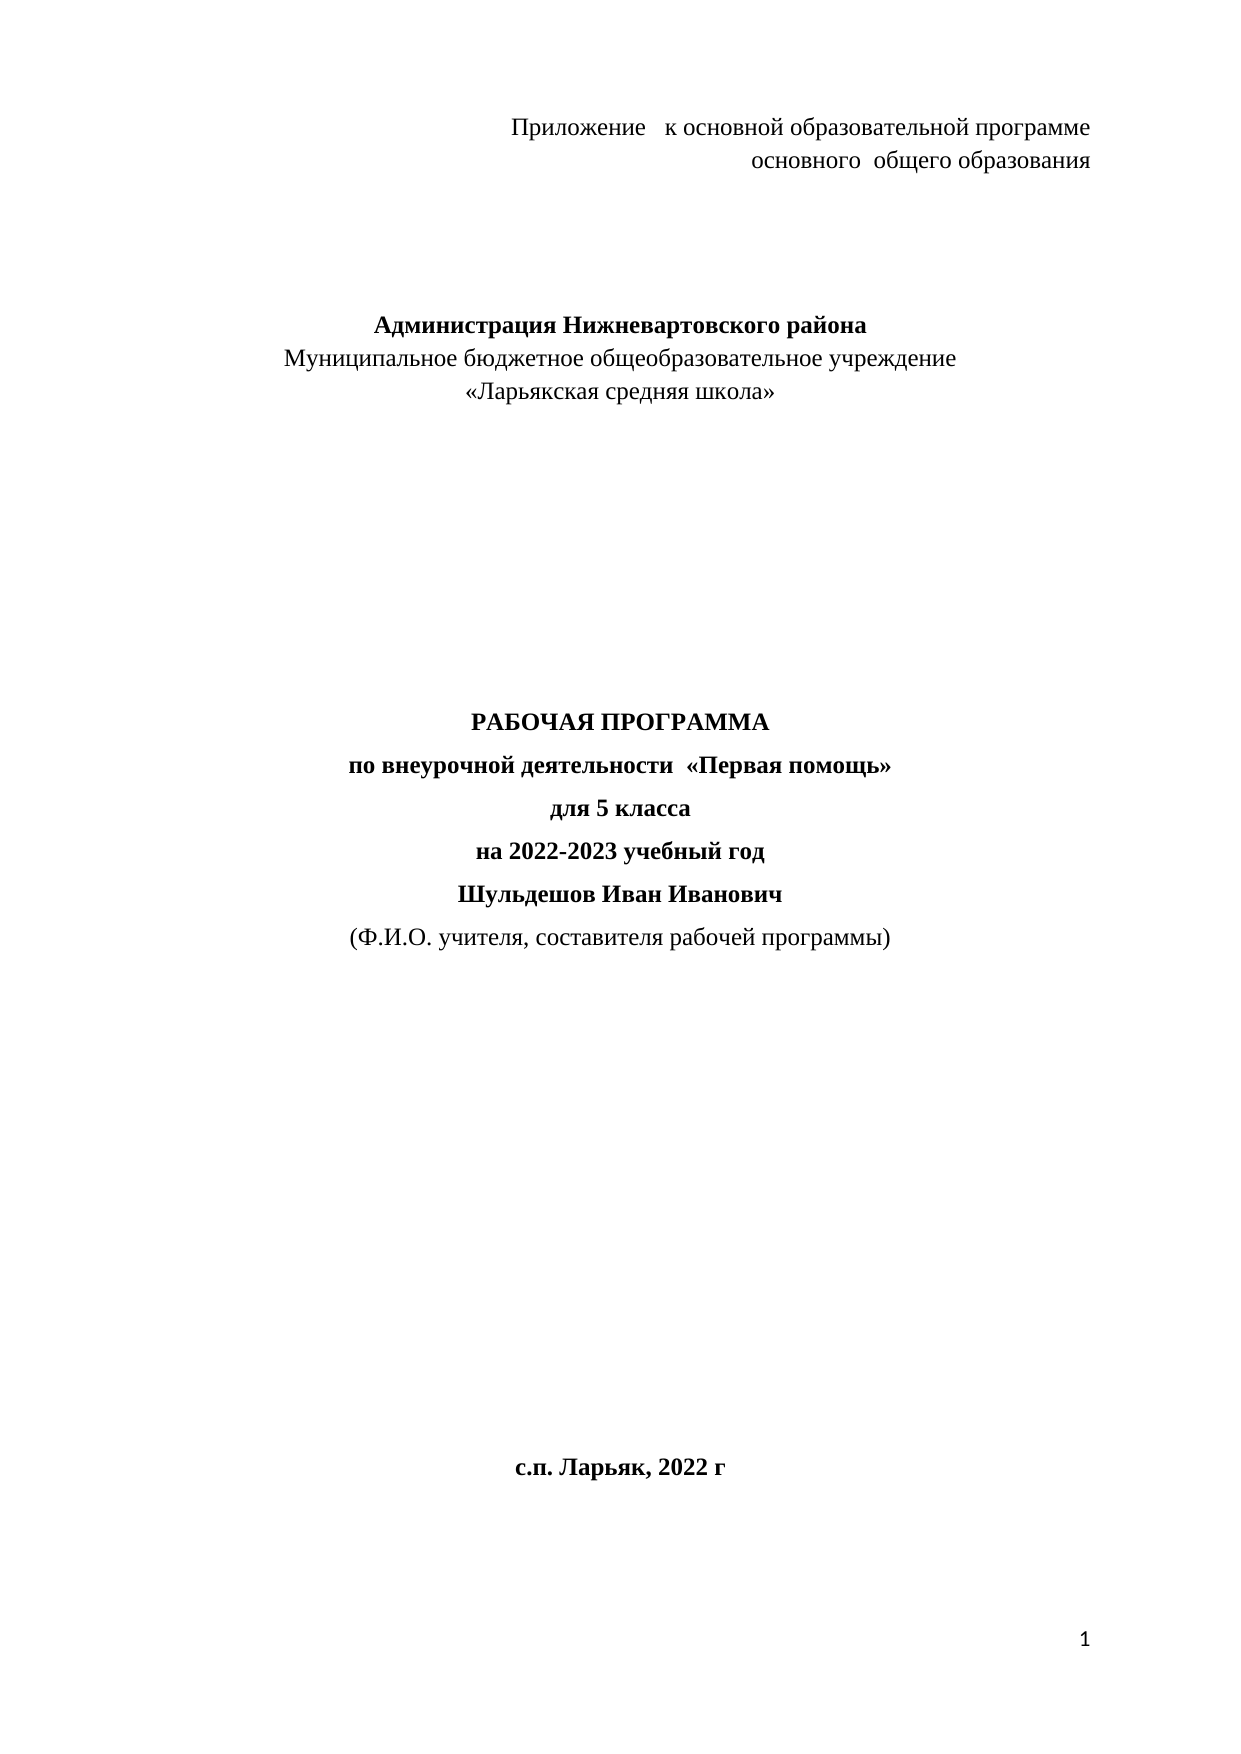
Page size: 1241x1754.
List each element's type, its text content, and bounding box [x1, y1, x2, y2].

text РАБОЧАЯ ПРОГРАММА [150, 707, 1090, 735]
text Шульдешов Иван Иванович [150, 879, 1090, 908]
text на 2022-2023 учебный год [150, 836, 1090, 865]
text «Ларьякская средняя школа» [150, 376, 1090, 405]
text для 5 класса [150, 793, 1090, 822]
text Муниципальное бюджетное общеобразовательное учреждение [150, 343, 1090, 372]
text основного общего образования [150, 145, 1090, 174]
text с.п. Ларьяк, 2022 г [150, 1452, 1090, 1481]
text Приложение к основной образовательной программе [150, 112, 1090, 141]
text (Ф.И.О. учителя, составителя рабочей программы) [150, 922, 1090, 951]
text Администрация Нижневартовского района [150, 310, 1090, 339]
text по внеурочной деятельности «Первая помощь» [150, 750, 1090, 778]
